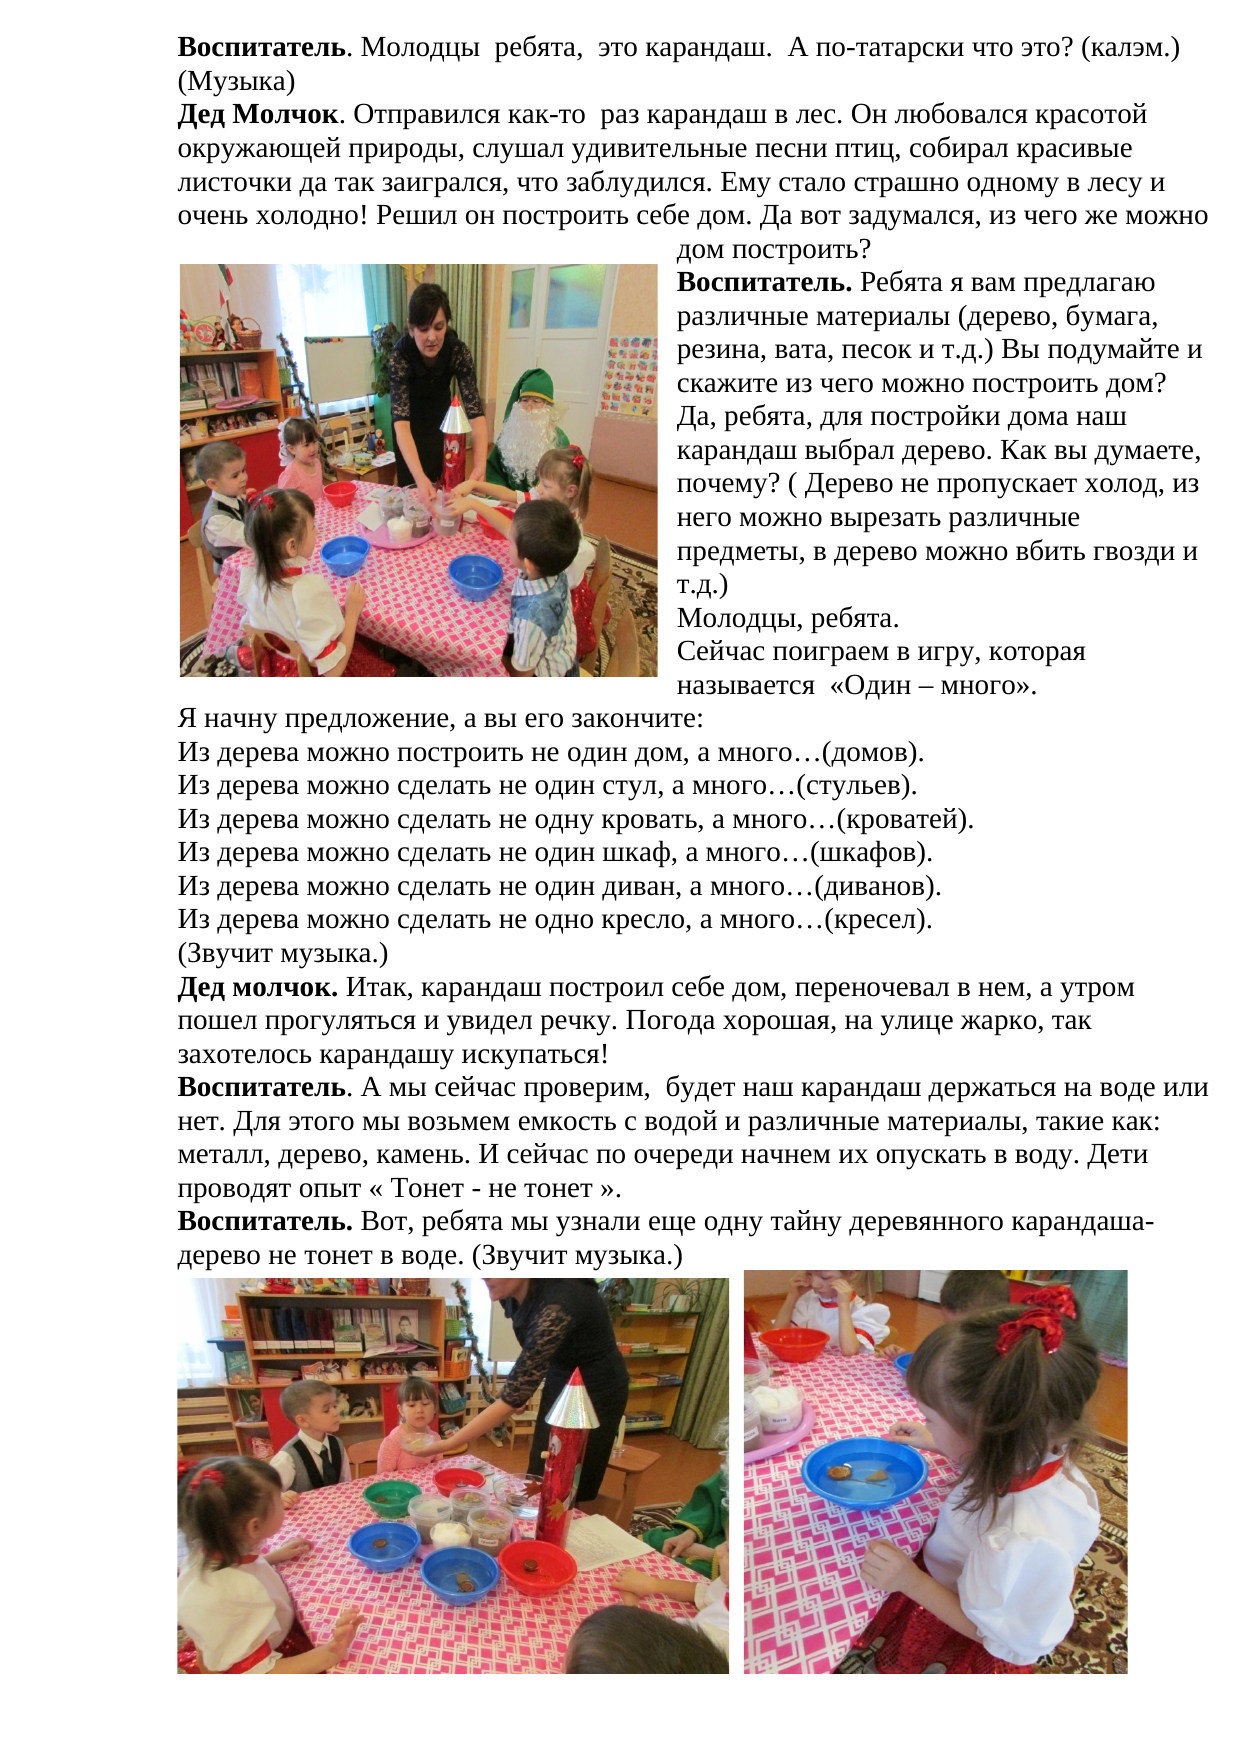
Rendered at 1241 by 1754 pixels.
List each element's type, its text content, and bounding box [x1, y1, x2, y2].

picture [177, 1278, 730, 1674]
text Из дерева можно сделать не одну кровать, а много…(кроватей). [177, 801, 1211, 834]
text Из дерева можно сделать не один диван, а много…(диванов). [177, 868, 1211, 902]
text Воспитатель. А мы сейчас проверим, будет наш карандаш держаться на воде или нет. Для этого мы возьмем емкость с водой и различные материалы, такие как: металл, дерево, камень. И сейчас по очереди начнем их опускать в воду. Дети проводят опыт « Тонет - не тонет ». [177, 1069, 1211, 1203]
text Воспитатель. Вот, ребята мы узнали еще одну тайну деревянного карандаша- дерево не тонет в воде. (Звучит музыка.) [177, 1203, 1211, 1271]
text Я начну предложение, а вы его закончите: [177, 700, 1211, 734]
text Воспитатель. Молодцы ребята, это карандаш. А по-татарски что это? (калэм.) [177, 29, 1211, 63]
text Сейчас поиграем в игру, которая называется «Один – много». [177, 633, 1211, 700]
text Из дерева можно построить не один дом, а много…(домов). [177, 734, 1211, 767]
text Из дерева можно сделать не одно кресло, а много…(кресел). [177, 902, 1211, 935]
picture [743, 1270, 1128, 1674]
text Воспитатель. Ребята я вам предлагаю различные материалы (дерево, бумага, резина, вата, песок и т.д.) Вы подумайте и скажите из чего можно построить дом? Да, ребята, для постройки дома наш карандаш выбрал дерево. Как вы думаете, почему? ( Дерево не пропускает холод, из него можно вырезать различные предметы, в дерево можно вбить гвозди и т.д.) [658, 264, 1211, 600]
text Из дерева можно сделать не один стул, а много…(стульев). [177, 767, 1211, 801]
text Молодцы, ребята. [658, 600, 1211, 633]
text (Музыка) Дед Молчок. Отправился как-то раз карандаш в лес. Он любовался красотой окружающей природы, слушал удивительные песни птиц, собирал красивые листочки да так заигрался, что заблудился. Ему стало страшно одному в лесу и очень холодно! Решил он построить себе дом. Да вот задумался, из чего же можно дом построить? [177, 63, 1211, 264]
text (Звучит музыка.) [177, 935, 1211, 969]
picture [179, 264, 658, 677]
text Из дерева можно сделать не один шкаф, а много…(шкафов). [177, 834, 1211, 868]
text Дед молчок. Итак, карандаш построил себе дом, переночевал в нем, а утром пошел прогуляться и увидел речку. Погода хорошая, на улице жарко, так захотелось карандашу искупаться! [177, 969, 1211, 1069]
